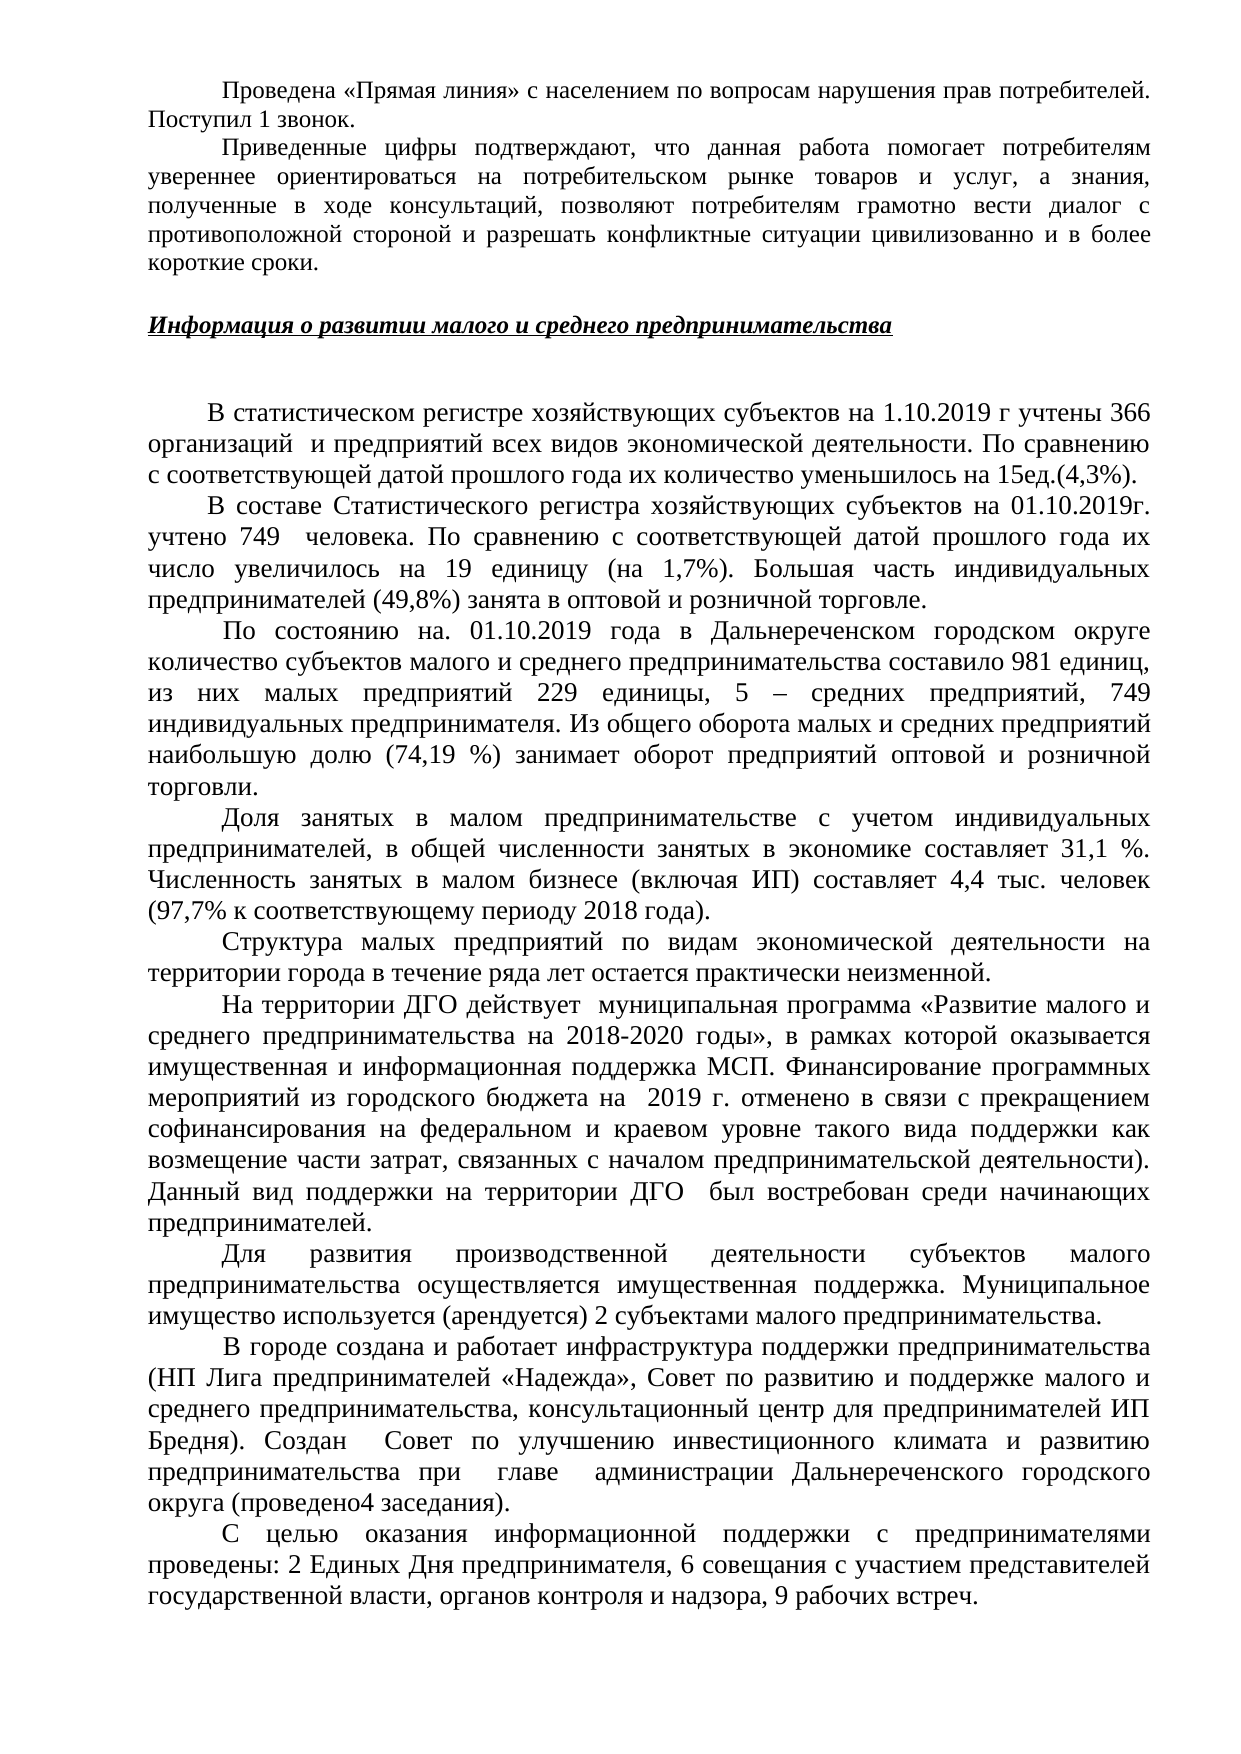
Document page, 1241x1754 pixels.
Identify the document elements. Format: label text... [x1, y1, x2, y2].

text В городе создана и работает инфраструктура поддержки предпринимательства (НП Лига предпринимателей «Надежда», Совет по развитию и поддержке малого и среднего предпринимательства, консультационный центр для предпринимателей ИП Бредня). Создан Совет по улучшению инвестиционного климата и развитию предпринимательства при главе администрации Дальнереченского городского округа (проведено4 заседания). [148, 1330, 1152, 1517]
text В статистическом регистре хозяйствующих субъектов на 1.10.2019 г учтены 366 организаций и предприятий всех видов экономической деятельности. По сравнению с соответствующей датой прошлого года их количество уменьшилось на 15ед.(4,3%). [148, 396, 1152, 489]
text По состоянию на. 01.10.2019 года в Дальнереченском городском округе количество субъектов малого и среднего предпринимательства составило 981 единиц, из них малых предприятий 229 единицы, 5 – средних предприятий, 749 индивидуальных предпринимателя. Из общего оборота малых и средних предприятий наибольшую долю (74,19 %) занимает оборот предприятий оптовой и розничной торговли. [148, 614, 1152, 801]
text Для развития производственной деятельности субъектов малого предпринимательства осуществляется имущественная поддержка. Муниципальное имущество используется (арендуется) 2 субъектами малого предпринимательства. [148, 1237, 1152, 1330]
text С целью оказания информационной поддержки с предпринимателями проведены: 2 Единых Дня предпринимателя, 6 совещания с участием представителей государственной власти, органов контроля и надзора, 9 рабочих встреч. [148, 1517, 1152, 1611]
text На территории ДГО действует муниципальная программа «Развитие малого и среднего предпринимательства на 2018-2020 годы», в рамках которой оказывается имущественная и информационная поддержка МСП. Финансирование программных мероприятий из городского бюджета на 2019 г. отменено в связи с прекращением софинансирования на федеральном и краевом уровне такого вида поддержки как возмещение части затрат, связанных с началом предпринимательской деятельности). Данный вид поддержки на территории ДГО был востребован среди начинающих предпринимателей. [148, 988, 1152, 1237]
text Доля занятых в малом предпринимательстве с учетом индивидуальных предпринимателей, в общей численности занятых в экономике составляет 31,1 %. Численность занятых в малом бизнесе (включая ИП) составляет 4,4 тыс. человек (97,7% к соответствующему периоду 2018 года). [148, 801, 1152, 925]
text Приведенные цифры подтверждают, что данная работа помогает потребителям увереннее ориентироваться на потребительском рынке товаров и услуг, а знания, полученные в ходе консультаций, позволяют потребителям грамотно вести диалог с противоположной стороной и разрешать конфликтные ситуации цивилизованно и в более короткие сроки. [148, 132, 1152, 276]
text Проведена «Прямая линия» с населением по вопросам нарушения прав потребителей. Поступил 1 звонок. [148, 75, 1152, 132]
text В составе Статистического регистра хозяйствующих субъектов на 01.10.2019г. учтено 749 человека. По сравнению с соответствующей датой прошлого года их число увеличилось на 19 единицу (на 1,7%). Большая часть индивидуальных предпринимателей (49,8%) занята в оптовой и розничной торговле. [148, 489, 1152, 614]
text Структура малых предприятий по видам экономической деятельности на территории города в течение ряда лет остается практически неизменной. [148, 925, 1152, 988]
text Информация о развитии малого и среднего предпринимательства [148, 310, 1152, 338]
